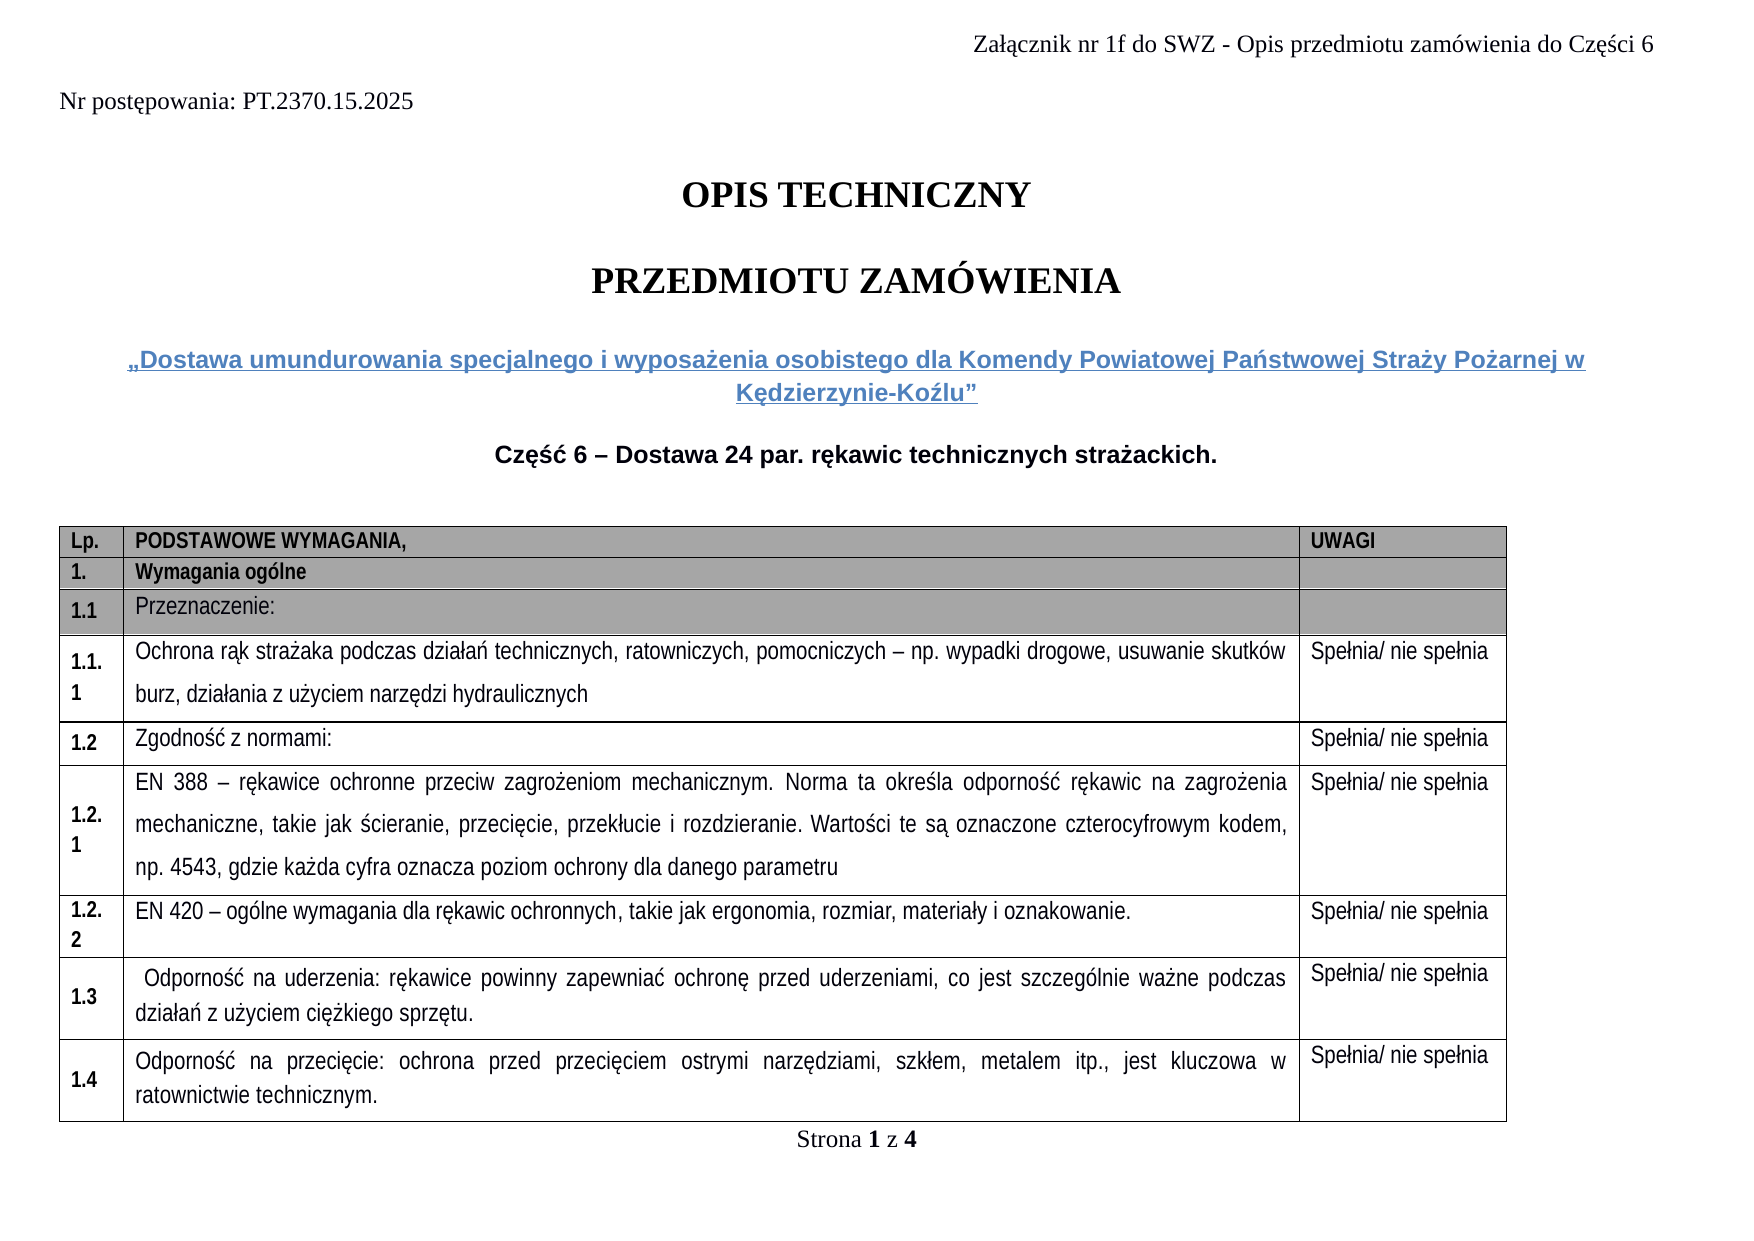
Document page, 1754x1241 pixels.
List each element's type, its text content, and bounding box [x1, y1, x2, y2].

table_cell 1.1 [60, 590, 123, 634]
table_cell Zgodność z normami: [124, 723, 1299, 765]
table_cell 1.2 [60, 723, 123, 765]
table_cell [1300, 590, 1506, 634]
table_cell Spełnia/ nie spełnia [1300, 896, 1506, 957]
table_cell [1300, 558, 1506, 588]
table_cell Spełnia/ nie spełnia [1300, 723, 1506, 765]
table_cell Spełnia/ nie spełnia [1300, 958, 1506, 1039]
text Część 6 – Dostawa 24 par. rękawic technicznych strażackich. [59, 440, 1654, 468]
table_cell EN 420 – ogólne wymagania dla rękawic ochronnych, takie jak ergonomia, rozmiar, materiały i oznakowanie. [124, 896, 1299, 957]
table_cell 1.4 [60, 1040, 123, 1121]
table_cell 1. [60, 558, 123, 588]
table_cell 1.2.1 [60, 766, 123, 895]
table_cell Spełnia/ nie spełnia [1300, 636, 1506, 721]
text PRZEDMIOTU ZAMÓWIENIA [59, 259, 1654, 302]
table_cell EN 388 – rękawice ochronne przeciw zagrożeniom mechanicznym. Norma ta określa odporność rękawic na zagrożenia mechaniczne, takie jak ścieranie, przecięcie, przekłucie i rozdzieranie. Wartości te są oznaczone czterocyfrowym kodem, np. 4543, gdzie każda cyfra oznacza poziom ochrony dla danego parametru [124, 766, 1299, 895]
table_cell Odporność na uderzenia: rękawice powinny zapewniać ochronę przed uderzeniami, co jest szczególnie ważne podczas działań z użyciem ciężkiego sprzętu. [124, 958, 1299, 1039]
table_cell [1300, 1040, 1506, 1121]
table_header PODSTAWOWE WYMAGANIA, [124, 527, 1299, 557]
table_cell 1.3 [60, 958, 123, 1039]
table_cell Przeznaczenie: [124, 590, 1299, 634]
table_cell Odporność na przecięcie: ochrona przed przecięciem ostrymi narzędziami, szkłem, metalem itp., jest kluczowa w ratownictwie technicznym. [124, 1040, 1299, 1121]
table_cell 1.1.1 [60, 636, 123, 721]
table_cell Spełnia/ nie spełnia [1300, 766, 1506, 895]
table_header Lp. [60, 527, 123, 557]
table_header UWAGI [1300, 527, 1506, 557]
text „Dostawa umundurowania specjalnego i wyposażenia osobistego dla Komendy Powiatowej Państwowej Straży Pożarnej w Kędzierzynie-Koźlu” [59, 345, 1654, 407]
table_cell 1.2.2 [60, 896, 123, 957]
text OPIS TECHNICZNY [59, 172, 1654, 216]
table_cell Ochrona rąk strażaka podczas działań technicznych, ratowniczych, pomocniczych – np. wypadki drogowe, usuwanie skutków burz, działania z użyciem narzędzi hydraulicznych [124, 636, 1299, 721]
table_cell Wymagania ogólne [124, 558, 1299, 588]
